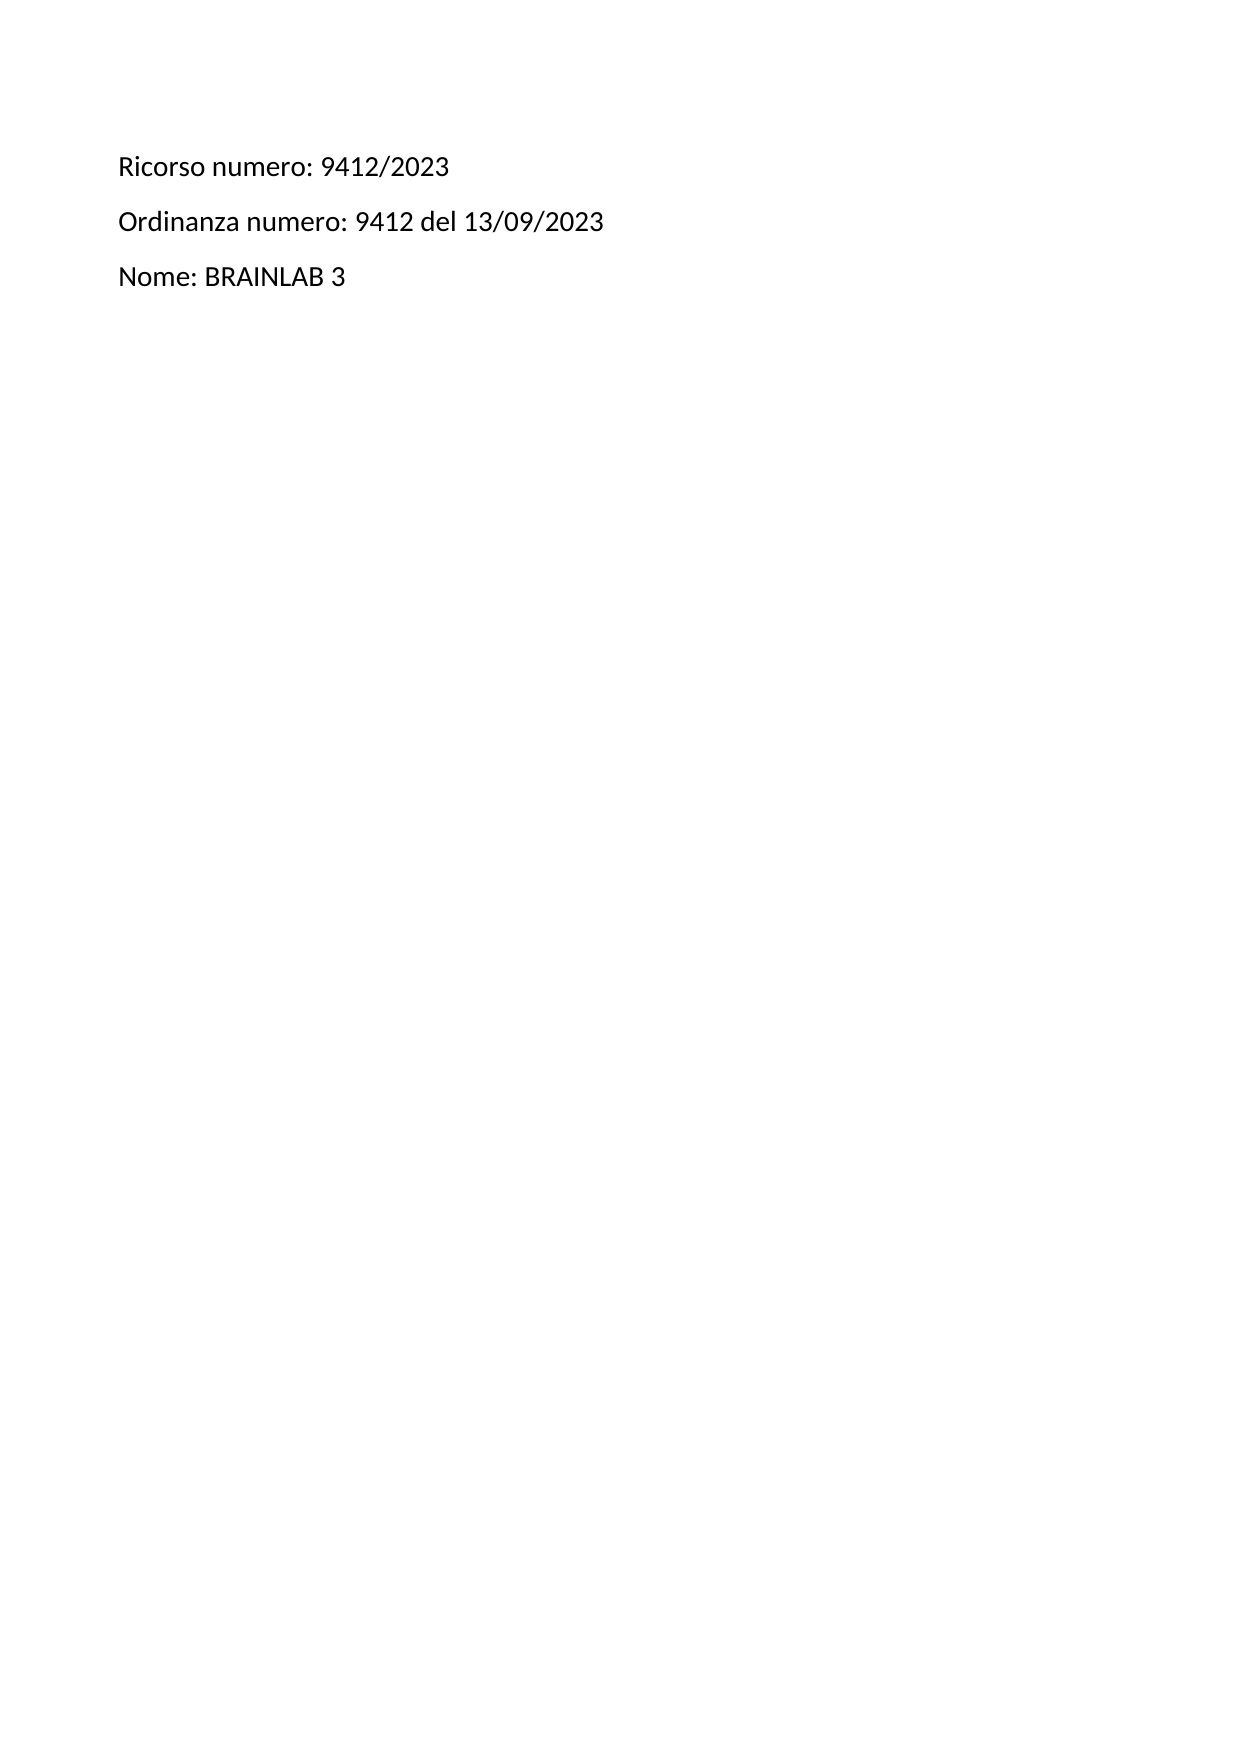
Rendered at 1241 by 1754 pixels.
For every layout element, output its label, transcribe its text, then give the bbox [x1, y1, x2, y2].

text Ordinanza numero: 9412 del 13/09/2023 [118, 203, 1122, 238]
text Ricorso numero: 9412/2023 [118, 148, 1122, 183]
text Nome: BRAINLAB 3 [118, 258, 1122, 293]
